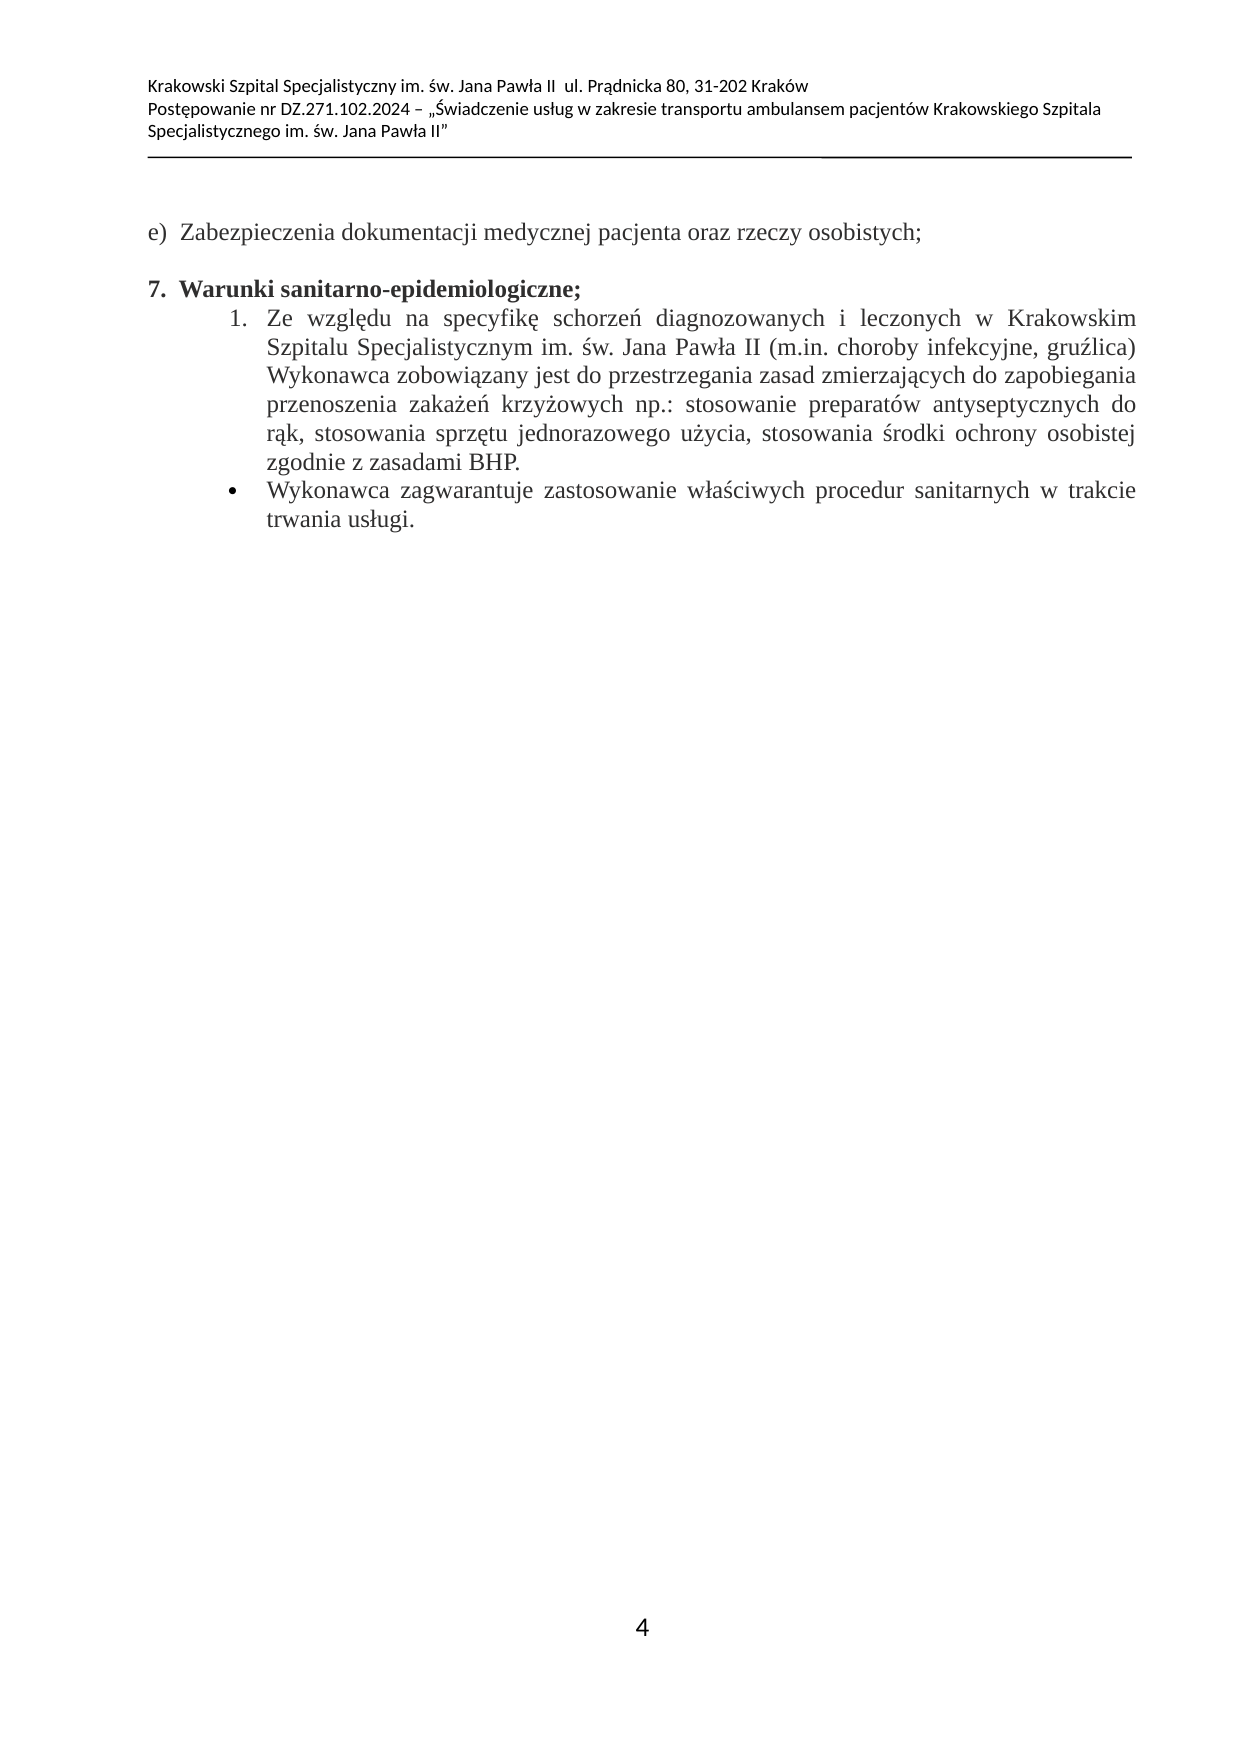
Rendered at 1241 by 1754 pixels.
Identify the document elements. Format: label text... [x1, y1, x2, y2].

list Ze względu na specyfikę schorzeń diagnozowanych i leczonych w Krakowskim Szpitalu Specjalistycznym im. św. Jana Pawła II (m.in. choroby infekcyjne, gruźlica) Wykonawca zobowiązany jest do przestrzegania zasad zmierzających do zapobiegania przenoszenia zakażeń krzyżowych np.: stosowanie preparatów antyseptycznych do rąk, stosowania sprzętu jednorazowego użycia, stosowania środki ochrony osobistej zgodnie z zasadami BHP. [229, 303, 1137, 475]
text 7. Warunki sanitarno-epidemiologiczne; [148, 274, 1137, 303]
text e) Zabezpieczenia dokumentacji medycznej pacjenta oraz rzeczy osobistych; [148, 217, 1137, 245]
list Wykonawca zagwarantuje zastosowanie właściwych procedur sanitarnych w trakcie trwania usługi. [229, 475, 1137, 533]
